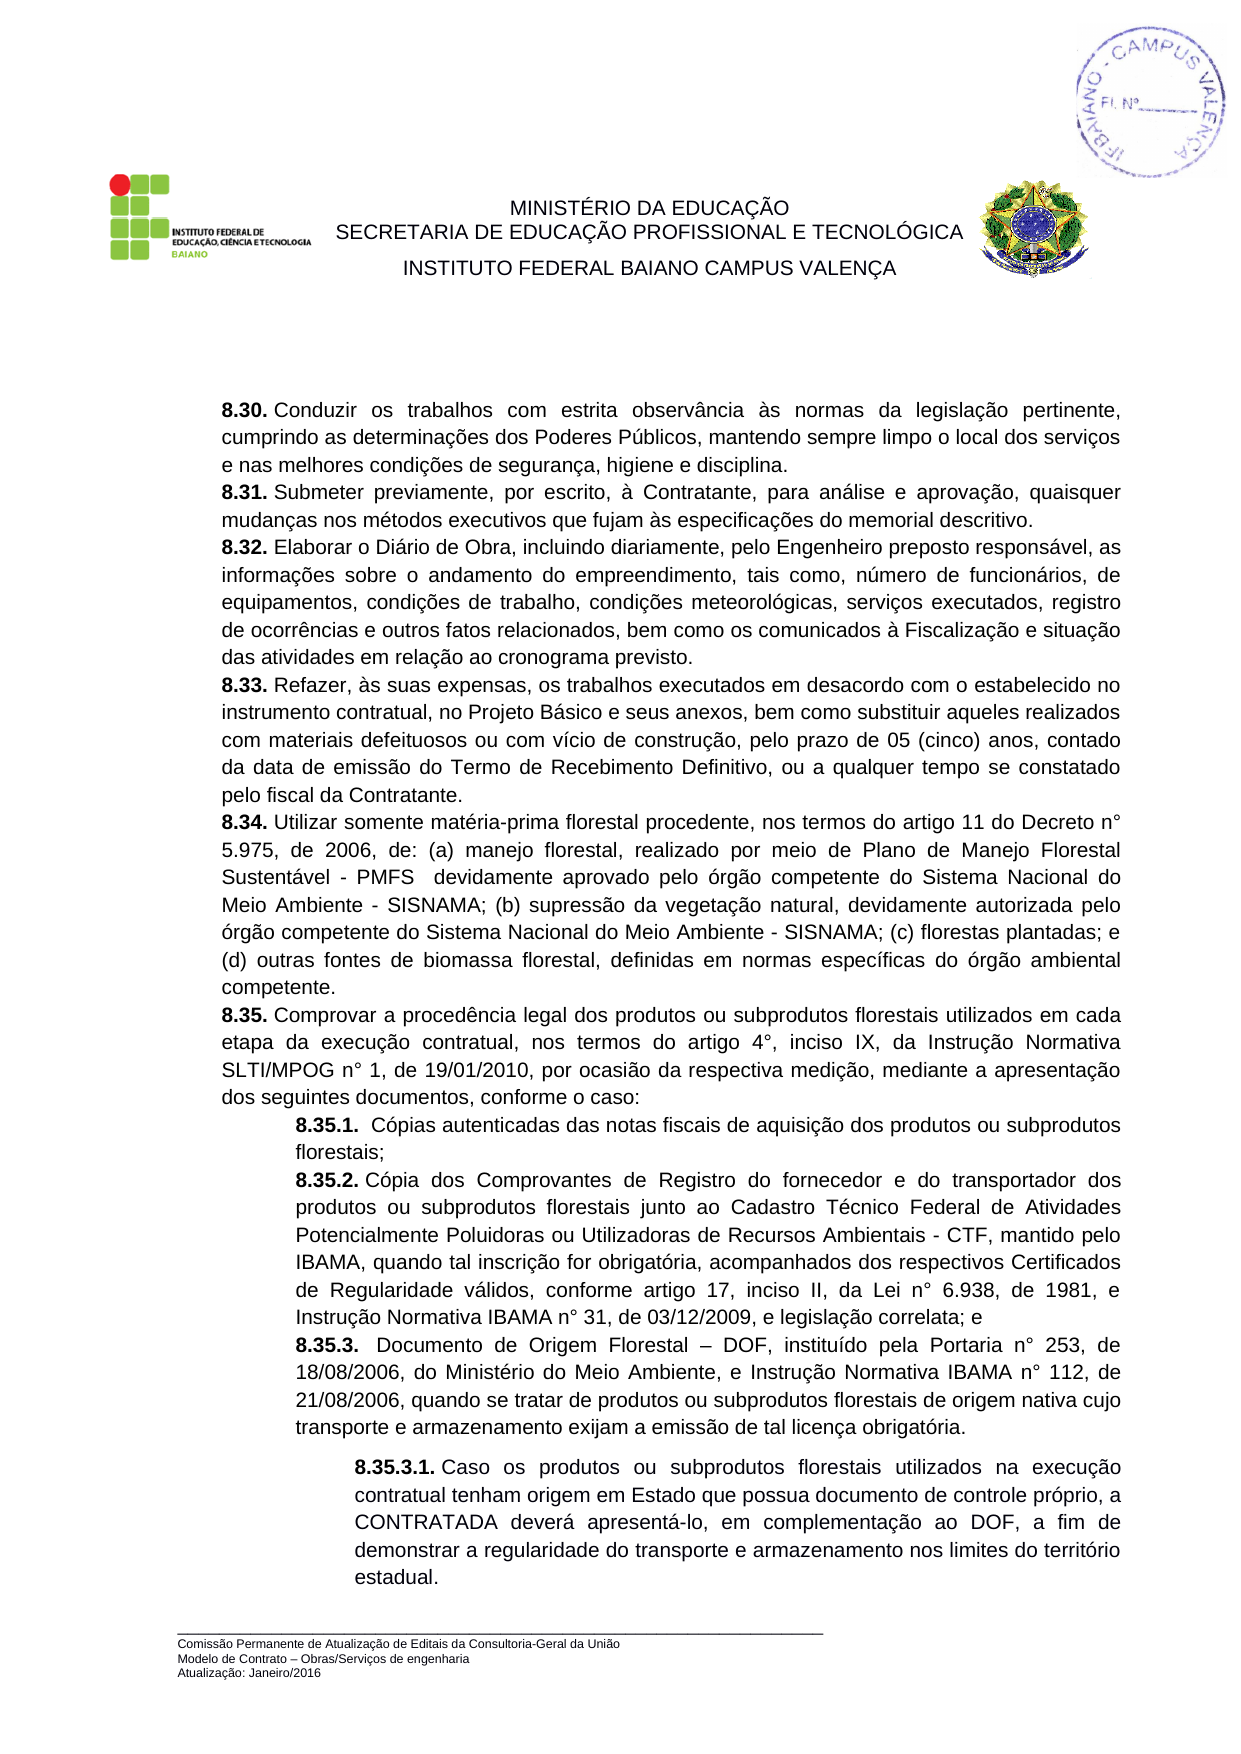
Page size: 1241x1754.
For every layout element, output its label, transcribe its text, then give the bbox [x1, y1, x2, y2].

list Refazer, às suas expensas, os trabalhos executados em desacordo com o estabelecido no instrumento contratual, no Projeto Básico e seus anexos, bem como substituir aqueles realizados com materiais defeituosos ou com vício de construção, pelo prazo de 05 (cinco) anos, contado da data de emissão do Termo de Recebimento Definitivo, ou a qualquer tempo se constatado pelo fiscal da Contratante. [221, 673, 1122, 807]
list Utilizar somente matéria-prima florestal procedente, nos termos do artigo 11 do Decreto n° 5.975, de 2006, de: (a) manejo florestal, realizado por meio de Plano de Manejo Florestal Sustentável - PMFS devidamente aprovado pelo órgão competente do Sistema Nacional do Meio Ambiente - SISNAMA; (b) supressão da vegetação natural, devidamente autorizada pelo órgão competente do Sistema Nacional do Meio Ambiente - SISNAMA; (c) florestas plantadas; e (d) outras fontes de biomassa florestal, definidas em normas específicas do órgão ambiental competente. [221, 810, 1122, 999]
list Documento de Origem Florestal – DOF, instituído pela Portaria n° 253, de 18/08/2006, do Ministério do Meio Ambiente, e Instrução Normativa IBAMA n° 112, de 21/08/2006, quando se tratar de produtos ou subprodutos florestais de origem nativa cujo transporte e armazenamento exijam a emissão de tal licença obrigatória. [295, 1333, 1122, 1439]
list Cópias autenticadas das notas fiscais de aquisição dos produtos ou subprodutos florestais; [295, 1113, 1122, 1164]
list Caso os produtos ou subprodutos florestais utilizados na execução contratual tenham origem em Estado que possua documento de controle próprio, a CONTRATADA deverá apresentá-lo, em complementação ao DOF, a fim de demonstrar a regularidade do transporte e armazenamento nos limites do território estadual. [354, 1455, 1122, 1589]
list Comprovar a procedência legal dos produtos ou subprodutos florestais utilizados em cada etapa da execução contratual, nos termos do artigo 4°, inciso IX, da Instrução Normativa SLTI/MPOG n° 1, de 19/01/2010, por ocasião da respectiva medição, mediante a apresentação dos seguintes documentos, conforme o caso: [221, 1003, 1122, 1109]
picture [1076, 23, 1228, 178]
list Conduzir os trabalhos com estrita observância às normas da legislação pertinente, cumprindo as determinações dos Poderes Públicos, mantendo sempre limpo o local dos serviços e nas melhores condições de segurança, higiene e disciplina. [221, 398, 1122, 477]
list Submeter previamente, por escrito, à Contratante, para análise e aprovação, quaisquer mudanças nos métodos executivos que fujam às especificações do memorial descritivo. [221, 480, 1122, 532]
list Cópia dos Comprovantes de Registro do fornecedor e do transportador dos produtos ou subprodutos florestais junto ao Cadastro Técnico Federal de Atividades Potencialmente Poluidoras ou Utilizadoras de Recursos Ambientais - CTF, mantido pelo IBAMA, quando tal inscrição for obrigatória, acompanhados dos respectivos Certificados de Regularidade válidos, conforme artigo 17, inciso II, da Lei n° 6.938, de 1981, e Instrução Normativa IBAMA n° 31, de 03/12/2009, e legislação correlata; e [295, 1168, 1122, 1329]
list Elaborar o Diário de Obra, incluindo diariamente, pelo Engenheiro preposto responsável, as informações sobre o andamento do empreendimento, tais como, número de funcionários, de equipamentos, condições de trabalho, condições meteorológicas, serviços executados, registro de ocorrências e outros fatos relacionados, bem como os comunicados à Fiscalização e situação das atividades em relação ao cronograma previsto. [221, 535, 1122, 669]
